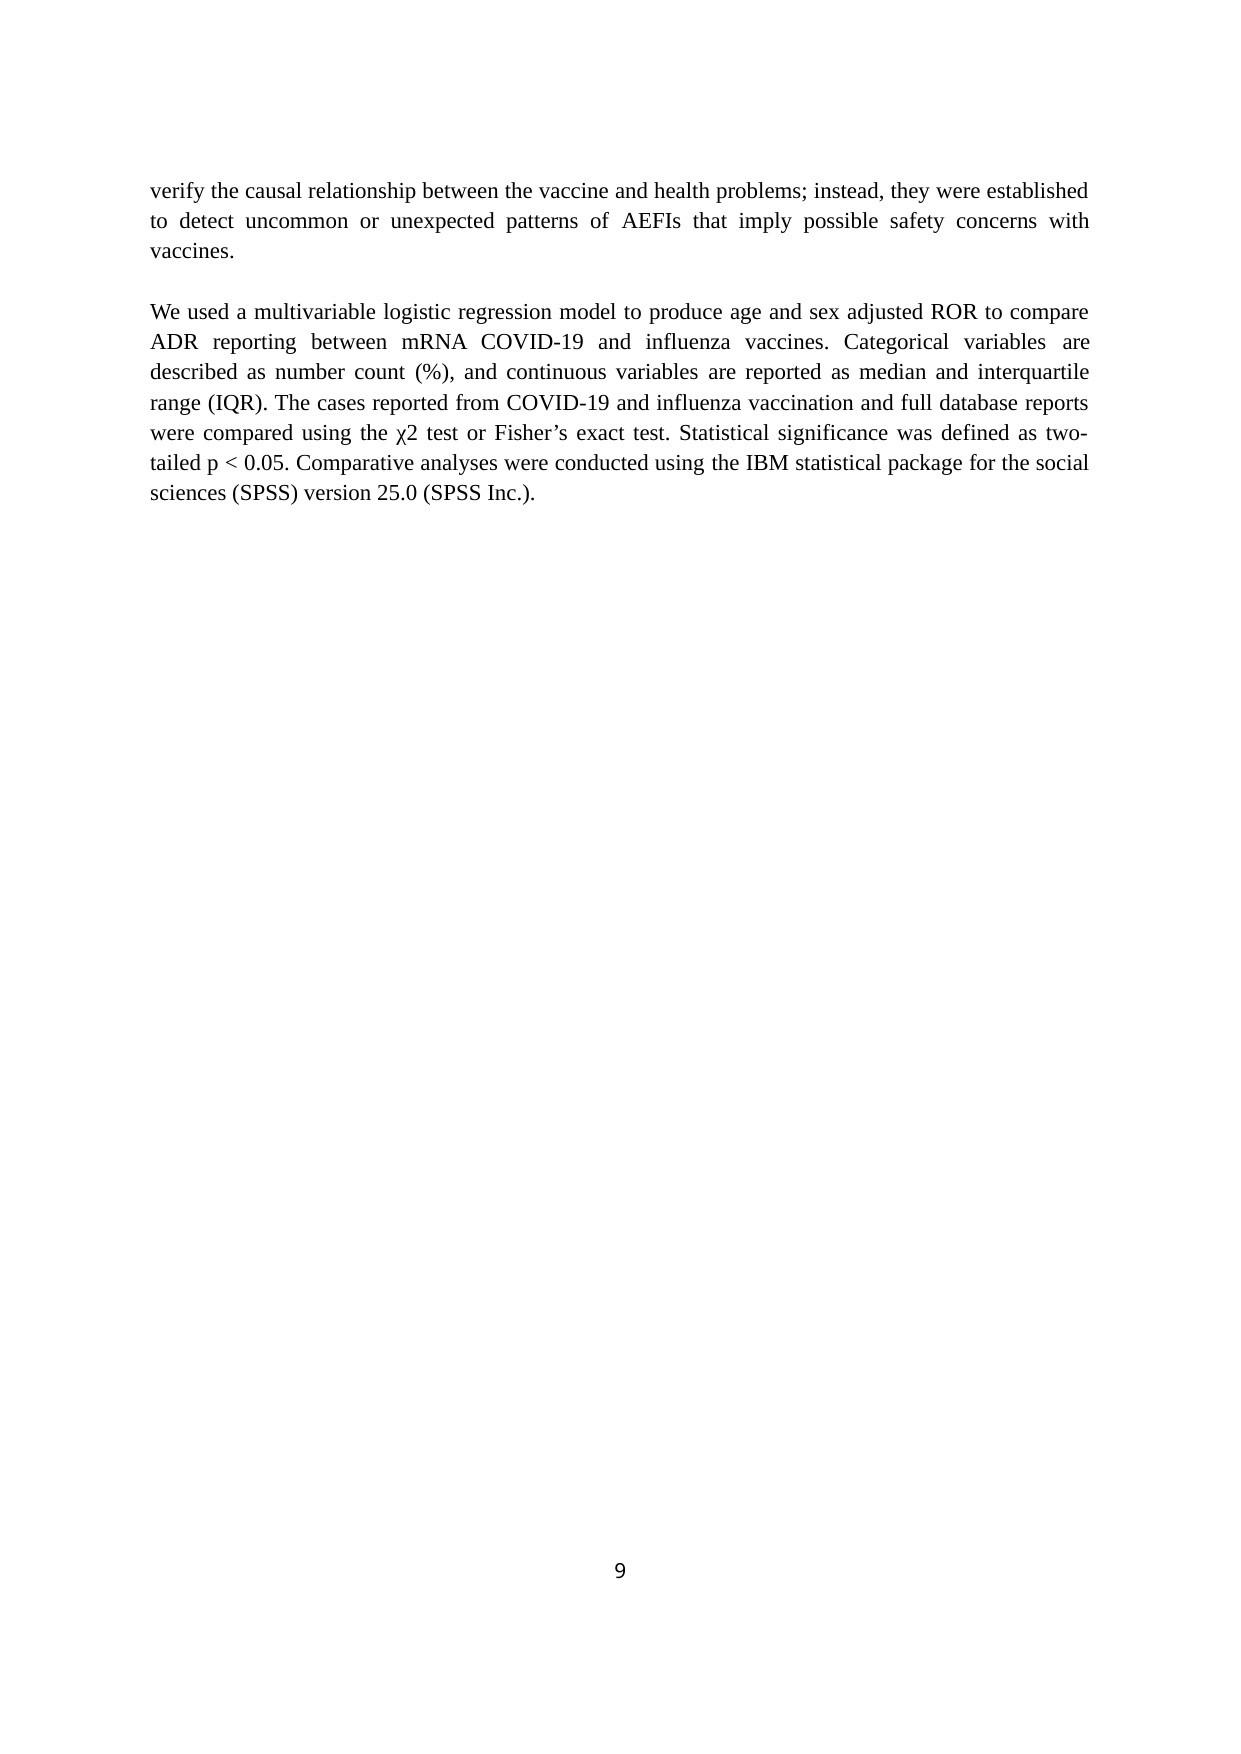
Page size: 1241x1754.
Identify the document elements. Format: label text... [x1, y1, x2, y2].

text We used a multivariable logistic regression model to produce age and sex adjusted ROR to compare ADR reporting between mRNA COVID-19 and influenza vaccines. Categorical variables are described as number count (%), and continuous variables are reported as median and interquartile range (IQR). The cases reported from COVID-19 and influenza vaccination and full database reports were compared using the χ2 test or Fisher’s exact test. Statistical significance was defined as two-tailed p < 0.05. Comparative analyses were conducted using the IBM statistical package for the social sciences (SPSS) version 25.0 (SPSS Inc.). [150, 298, 1090, 506]
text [150, 177, 1090, 264]
